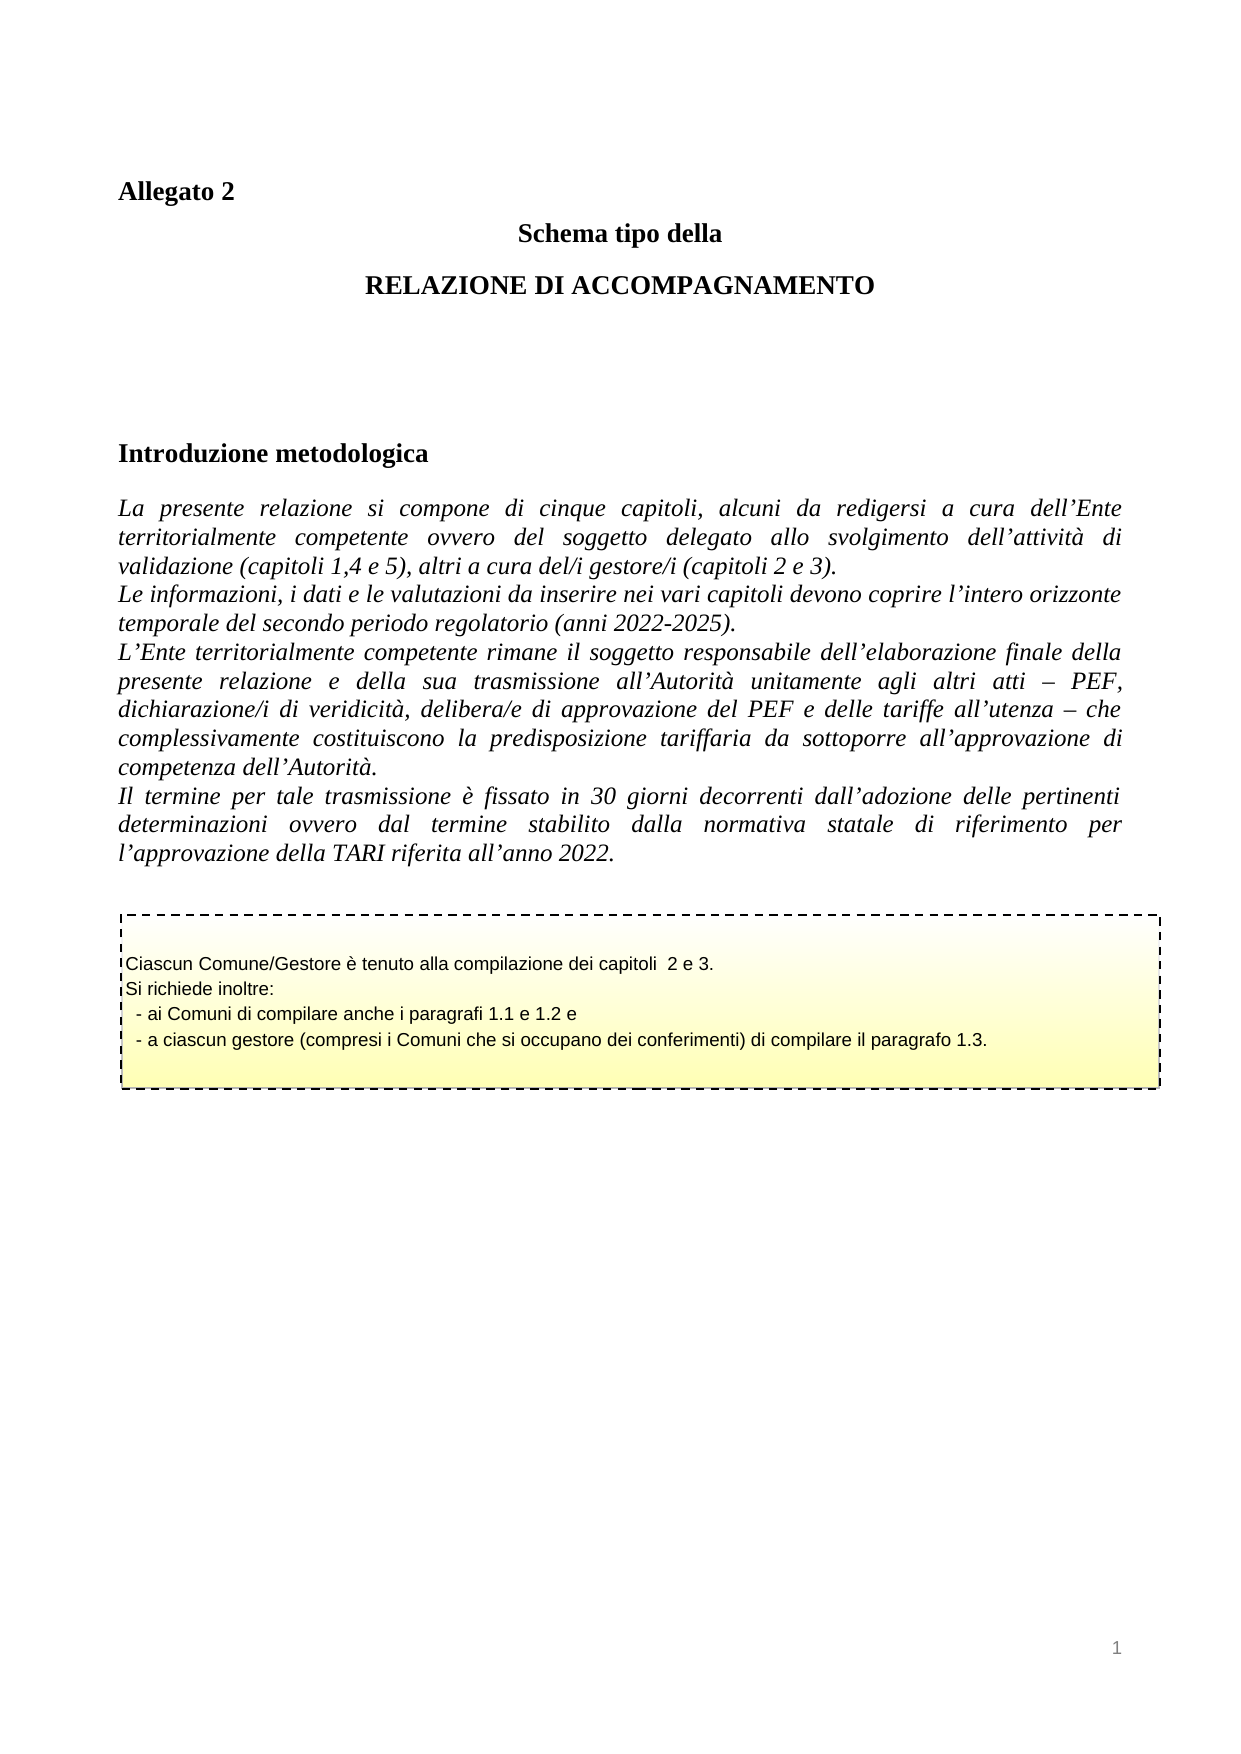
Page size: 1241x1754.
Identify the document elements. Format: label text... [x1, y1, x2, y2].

text Le informazioni, i dati e le valutazioni da inserire nei vari capitoli devono coprire l’intero orizzonte temporale del secondo periodo regolatorio (anni 2022-2025). [118, 579, 1122, 637]
text L’Ente territorialmente competente rimane il soggetto responsabile dell’elaborazione finale della presente relazione e della sua trasmissione all’Autorità unitamente agli altri atti – PEF, dichiarazione/i di veridicità, delibera/e di approvazione del PEF e delle tariffe all’utenza – che complessivamente costituiscono la predisposizione tariffaria da sottoporre all’approvazione di competenza dell’Autorità. [118, 637, 1123, 781]
text Introduzione metodologica [118, 437, 1134, 468]
text Il termine per tale trasmissione è fissato in 30 giorni decorrenti dall’adozione delle pertinenti determinazioni ovvero dal termine stabilito dalla normativa statale di riferimento per l’approvazione della TARI riferita all’anno 2022. [118, 781, 1122, 867]
text Schema tipo della RELAZIONE DI ACCOMPAGNAMENTO [365, 217, 882, 300]
text La presente relazione si compone di cinque capitoli, alcuni da redigersi a cura dell’Ente territorialmente competente ovvero del soggetto delegato allo svolgimento dell’attività di validazione (capitoli 1,4 e 5), altri a cura del/i gestore/i (capitoli 2 e 3). [118, 493, 1122, 579]
text Allegato 2 [118, 175, 238, 206]
